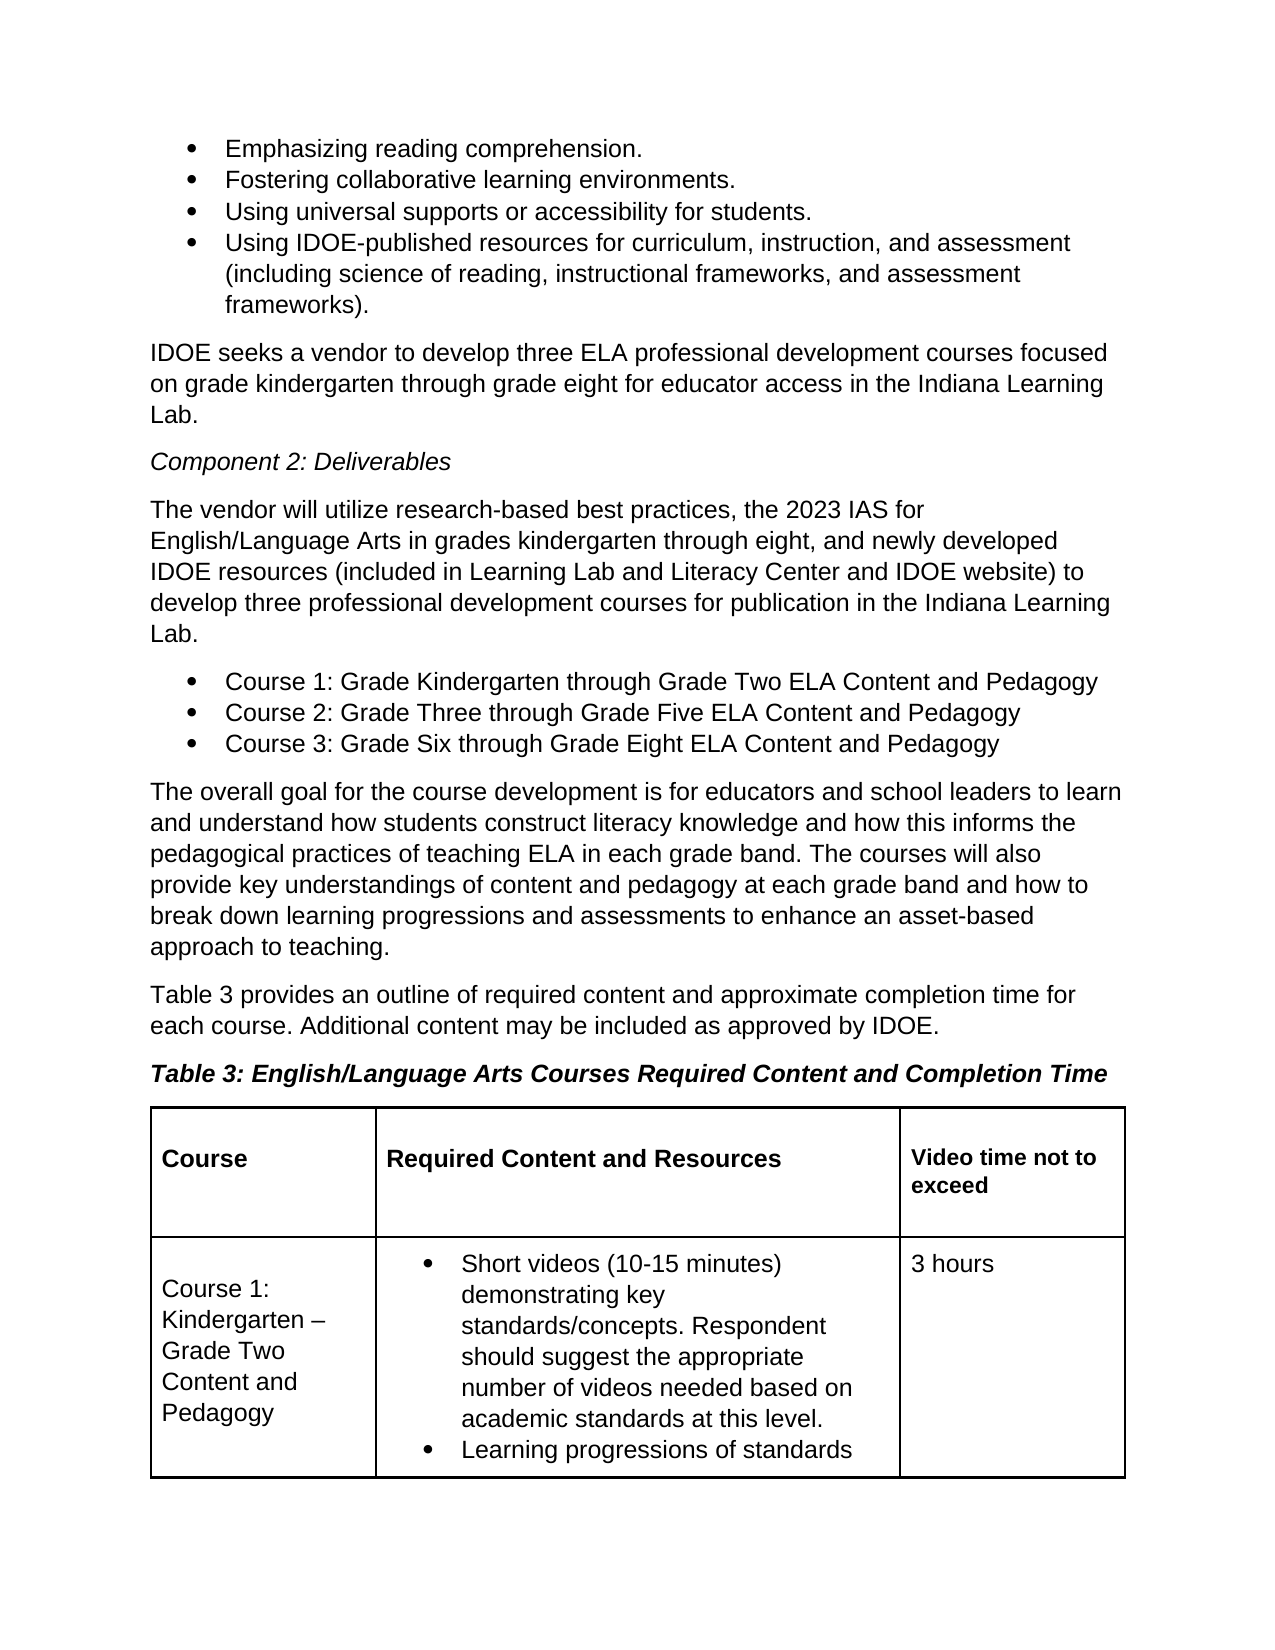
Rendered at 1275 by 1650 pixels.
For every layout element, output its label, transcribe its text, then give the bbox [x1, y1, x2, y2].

table_cell 3 hours [901, 1238, 1124, 1476]
text The vendor will utilize research-based best practices, the 2023 IAS for English/Language Arts in grades kindergarten through eight, and newly developed IDOE resources (included in Learning Lab and Literacy Center and IDOE website) to develop three professional development courses for publication in the Indiana Learning Lab. [150, 495, 1125, 648]
text Table 3: English/Language Arts Courses Required Content and Completion Time [150, 1059, 1125, 1087]
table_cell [152, 1238, 375, 1476]
list Fostering collaborative learning environments. [187, 165, 1125, 194]
list Emphasizing reading comprehension. [187, 134, 1125, 163]
list Using IDOE-published resources for curriculum, instruction, and assessment (including science of reading, instructional frameworks, and assessment frameworks). [187, 228, 1125, 319]
list Using universal supports or accessibility for students. [187, 197, 1125, 225]
list Course 1: Grade Kindergarten through Grade Two ELA Content and Pedagogy [187, 667, 1125, 696]
text Table 3 provides an outline of required content and approximate completion time for each course. Additional content may be included as approved by IDOE. [150, 980, 1125, 1040]
list Course 2: Grade Three through Grade Five ELA Content and Pedagogy [187, 698, 1125, 727]
table_header Video time not to exceed [901, 1109, 1124, 1236]
text The overall goal for the course development is for educators and school leaders to learn and understand how students construct literacy knowledge and how this informs the pedagogical practices of teaching ELA in each grade band. The courses will also provide key understandings of content and pedagogy at each grade band and how to break down learning progressions and assessments to enhance an asset-based approach to teaching. [150, 777, 1125, 961]
table_header Required Content and Resources [377, 1109, 899, 1236]
list Course 3: Grade Six through Grade Eight ELA Content and Pedagogy [187, 729, 1125, 758]
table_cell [377, 1238, 899, 1476]
table_header Course [152, 1109, 375, 1236]
text IDOE seeks a vendor to develop three ELA professional development courses focused on grade kindergarten through grade eight for educator access in the Indiana Learning Lab. [150, 338, 1125, 428]
text Component 2: Deliverables [150, 447, 1125, 476]
